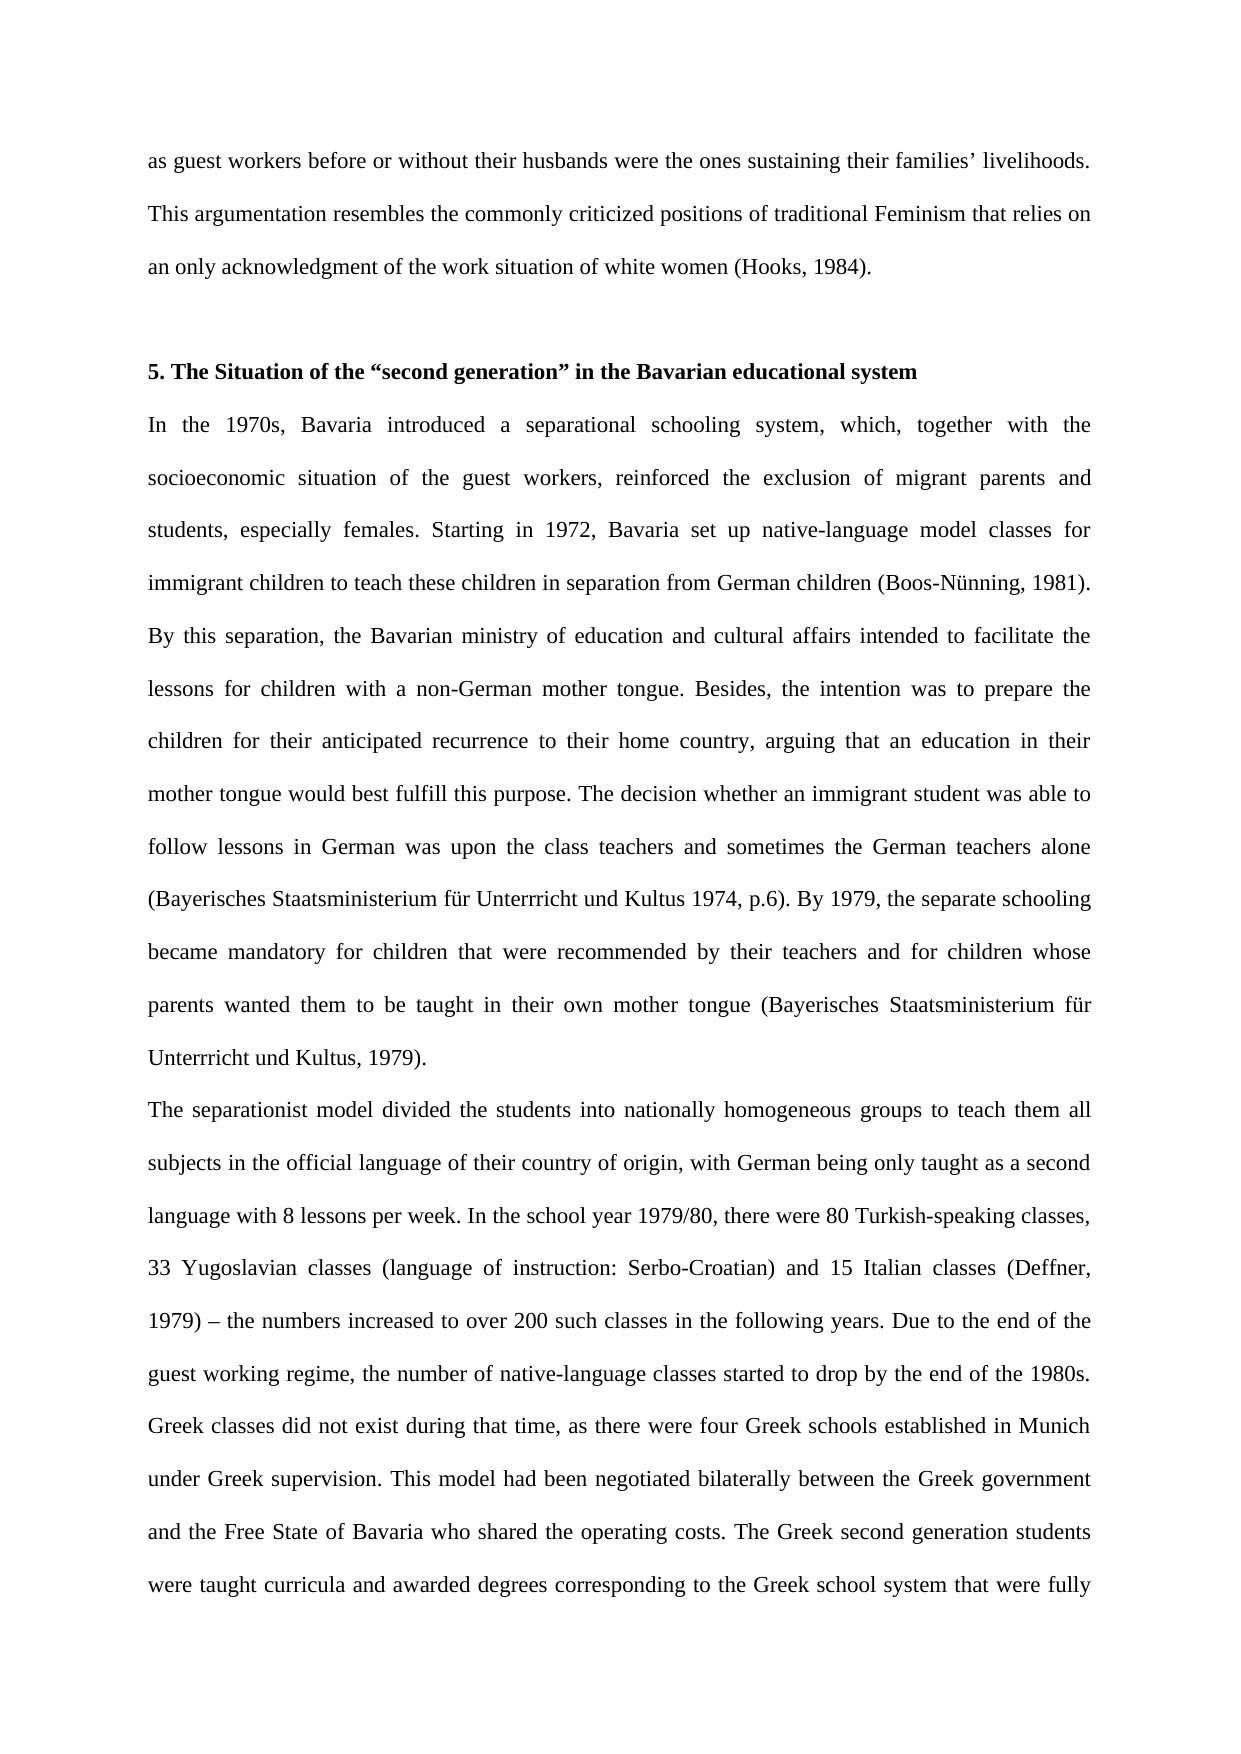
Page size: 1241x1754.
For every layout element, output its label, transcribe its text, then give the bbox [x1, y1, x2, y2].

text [148, 148, 1093, 279]
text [148, 1096, 1093, 1597]
text In the 1970s, Bavaria introduced a separational schooling system, which, together with the socioeconomic situation of the guest workers, reinforced the exclusion of migrant parents and students, especially females. Starting in 1972, Bavaria set up native-language model classes for immigrant children to teach these children in separation from German children (Boos-Nünning, 1981). By this separation, the Bavarian ministry of education and cultural affairs intended to facilitate the lessons for children with a non-German mother tongue. Besides, the intention was to prepare the children for their anticipated recurrence to their home country, arguing that an education in their mother tongue would best fulfill this purpose. The decision whether an immigrant student was able to follow lessons in German was upon the class teachers and sometimes the German teachers alone (Bayerisches Staatsministerium für Unterrricht und Kultus 1974, p.6). By 1979, the separate schooling became mandatory for children that were recommended by their teachers and for children whose parents wanted them to be taught in their own mother tongue (Bayerisches Staatsministerium für Unterrricht und Kultus, 1979). [148, 411, 1093, 1070]
text 5. The Situation of the “second generation” in the Bavarian educational system [148, 358, 1093, 385]
